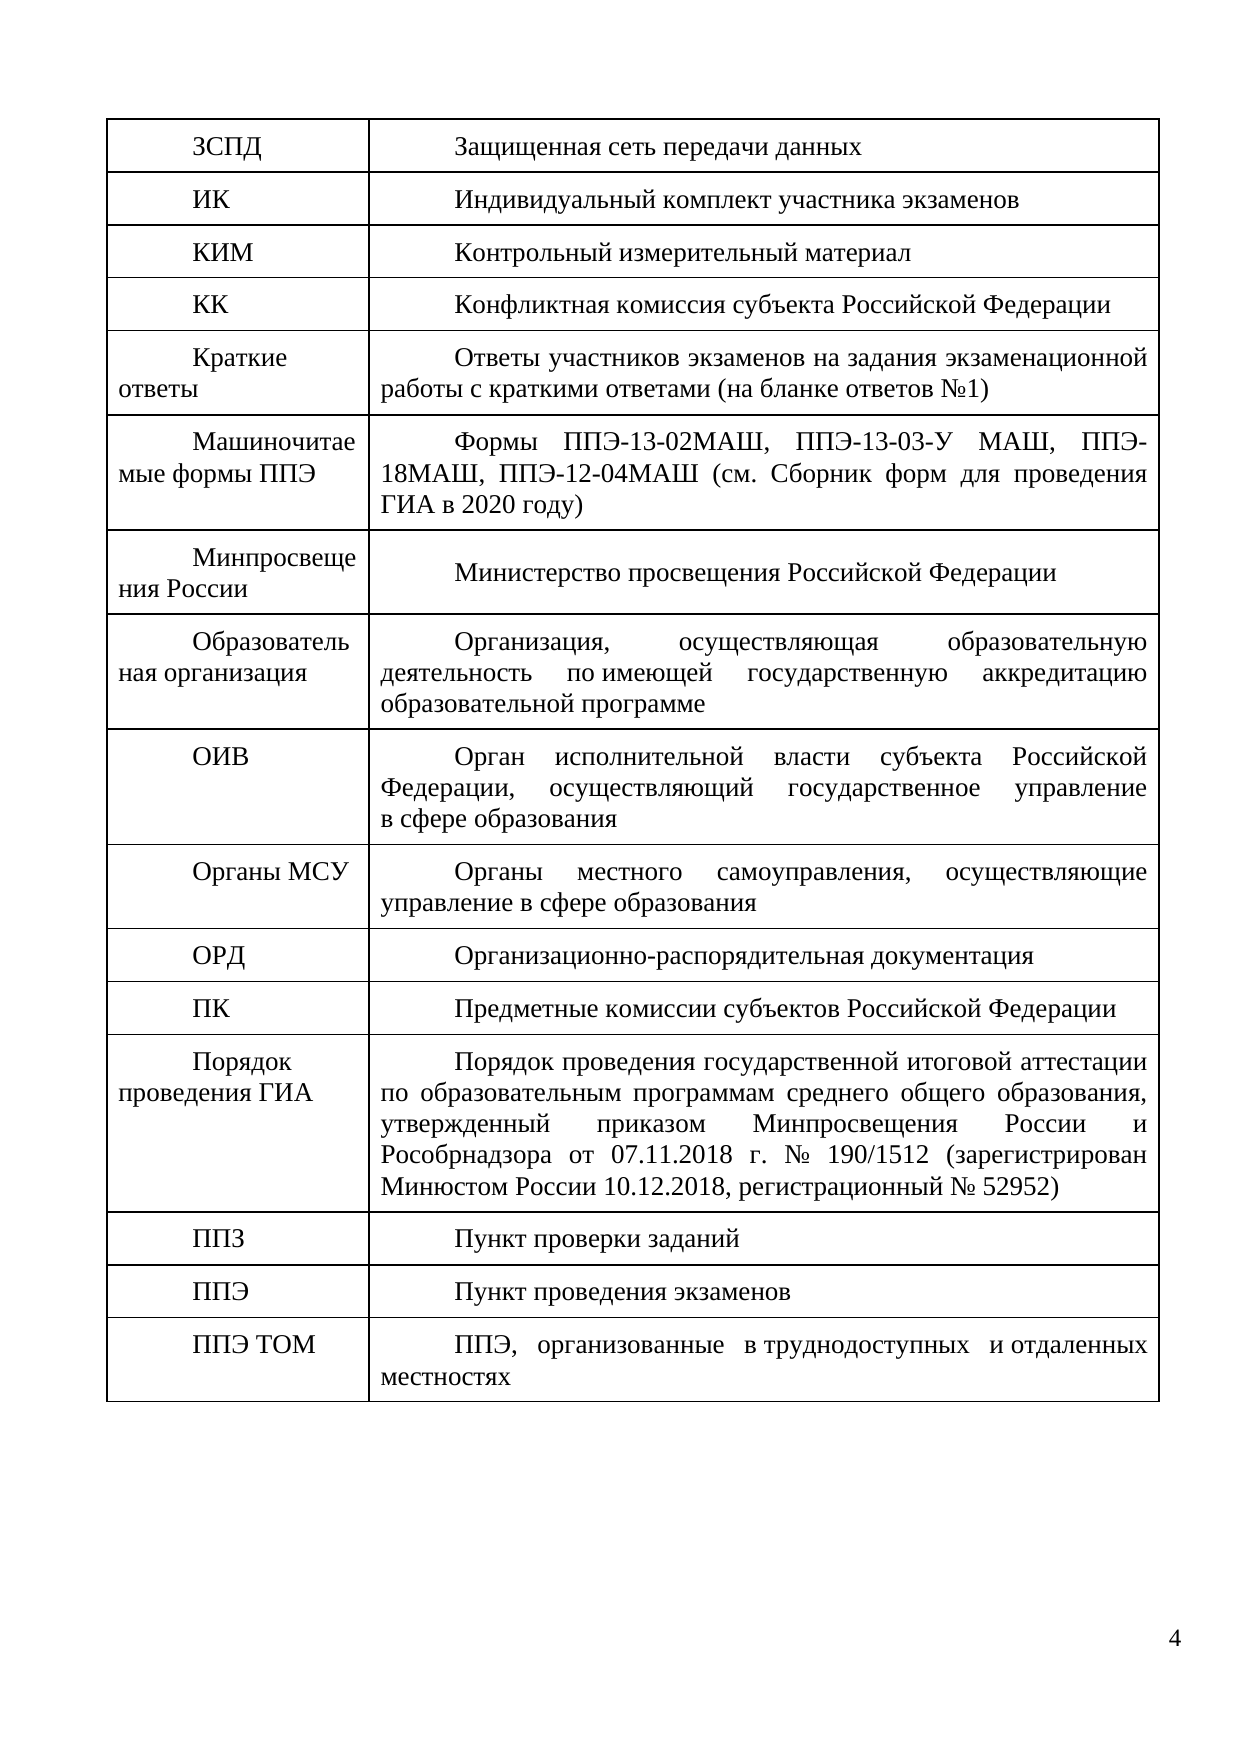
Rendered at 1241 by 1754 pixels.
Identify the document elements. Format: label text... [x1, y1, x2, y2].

table_cell Органы МСУ [108, 845, 368, 928]
table_cell Органы местного самоуправления, осуществляющие управление в сфере образования [370, 845, 1158, 928]
table_cell ОРД [108, 929, 368, 981]
table_cell Министерство просвещения Российской Федерации [370, 531, 1158, 613]
table_cell Ответы участников экзаменов на задания экзаменационной работы с краткими ответами (на бланке ответов №1) [370, 331, 1158, 414]
table_cell ППЭ ТОМ [108, 1318, 368, 1401]
table_cell Формы ППЭ-13-02МАШ, ППЭ-13-03-У МАШ, ППЭ-18МАШ, ППЭ-12-04МАШ (см. Сборник форм для проведения ГИА в 2020 году) [370, 416, 1158, 529]
table_cell Машиночитаемые формы ППЭ [108, 416, 368, 529]
table_cell Минпросвещения России [108, 531, 368, 613]
table_cell ИК [108, 173, 368, 224]
table_cell Краткие ответы [108, 331, 368, 414]
table_cell Порядок проведения государственной итоговой аттестации по образовательным программам среднего общего образования, утвержденный приказом Минпросвещения России и Рособрнадзора от 07.11.2018 г. № 190/1512 (зарегистрирован Минюстом России 10.12.2018, регистрационный № 52952) [370, 1035, 1158, 1211]
table_cell КИМ [108, 226, 368, 277]
table_cell Организационно-распорядительная документация [370, 929, 1158, 981]
table_cell ПК [108, 982, 368, 1033]
table_cell ЗСПД [108, 120, 368, 171]
table_cell Образовательная организация [108, 615, 368, 728]
table_cell Пункт проверки заданий [370, 1213, 1158, 1264]
table_cell ППЭ, организованные в труднодоступных и отдаленных местностях [370, 1318, 1158, 1401]
table_cell ППЗ [108, 1213, 368, 1264]
table_cell ОИВ [108, 730, 368, 843]
table_cell Контрольный измерительный материал [370, 226, 1158, 277]
table_cell КК [108, 278, 368, 330]
table_cell Порядок проведения ГИА [108, 1035, 368, 1211]
table_cell Конфликтная комиссия субъекта Российской Федерации [370, 278, 1158, 330]
table_cell Орган исполнительной власти субъекта Российской Федерации, осуществляющий государственное управление в сфере образования [370, 730, 1158, 843]
table_cell ППЭ [108, 1266, 368, 1317]
table_cell Защищенная сеть передачи данных [370, 120, 1158, 171]
table_cell Предметные комиссии субъектов Российской Федерации [370, 982, 1158, 1033]
table_cell Пункт проведения экзаменов [370, 1266, 1158, 1317]
table_cell Организация, осуществляющая образовательную деятельность по имеющей государственную аккредитацию образовательной программе [370, 615, 1158, 728]
table_cell Индивидуальный комплект участника экзаменов [370, 173, 1158, 224]
